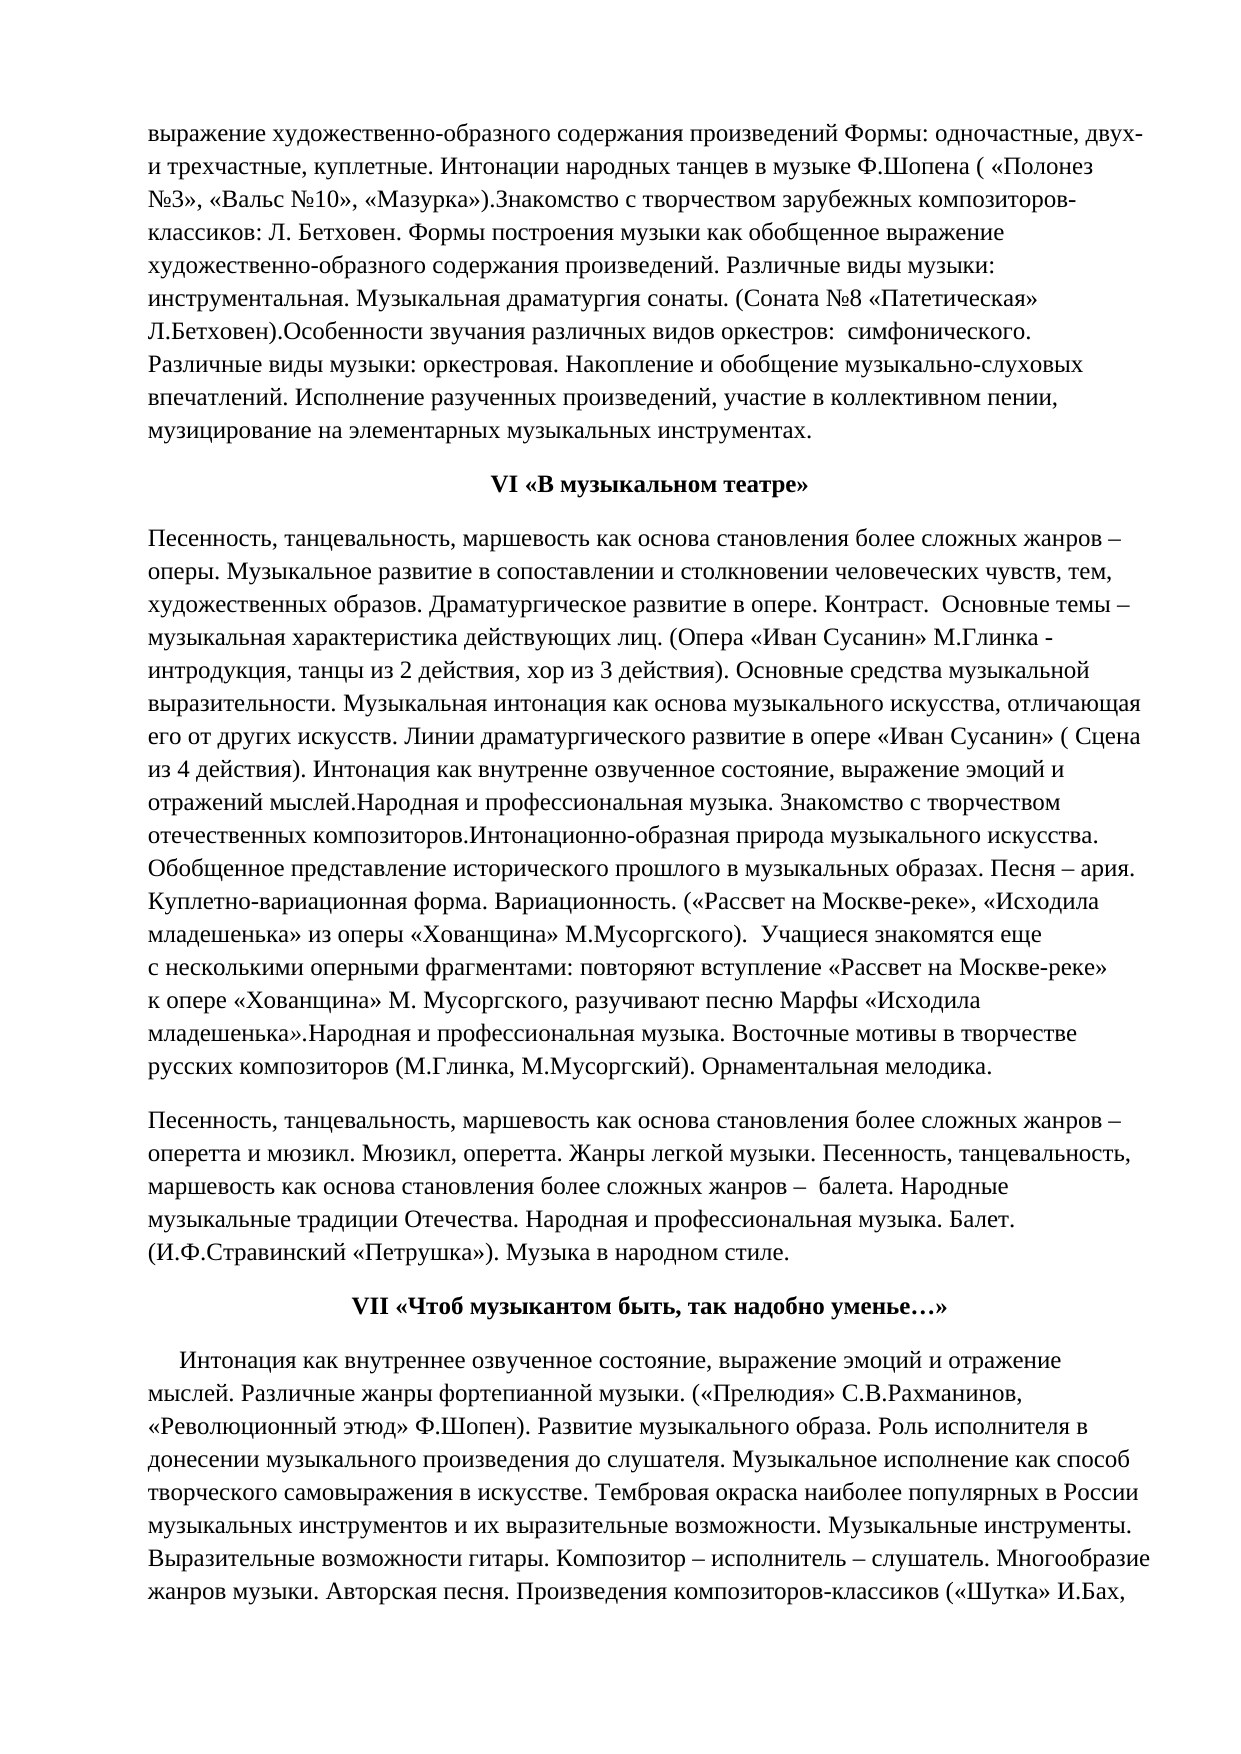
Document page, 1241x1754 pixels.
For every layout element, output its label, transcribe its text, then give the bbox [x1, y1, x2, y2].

text VII «Чтоб музыкантом быть, так надобно уменье…» [148, 1291, 1152, 1320]
text VI «В музыкальном театре» [148, 469, 1152, 498]
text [148, 118, 1152, 444]
text Песенность, танцевальность, маршевость как основа становления более сложных жанров – оперетта и мюзикл. Мюзикл, оперетта. Жанры легкой музыки. Песенность, танцевальность, маршевость как основа становления более сложных жанров – балета. Народные музыкальные традиции Отечества. Народная и профессиональная музыка. Балет. (И.Ф.Стравинский «Петрушка»). Музыка в народном стиле. [148, 1105, 1152, 1266]
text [148, 1345, 1152, 1605]
text Песенность, танцевальность, маршевость как основа становления более сложных жанров – оперы. Музыкальное развитие в сопоставлении и столкновении человеческих чувств, тем, художественных образов. Драматургическое развитие в опере. Контраст. Основные темы – музыкальная характеристика действующих лиц. (Опера «Иван Сусанин» М.Глинка - интродукция, танцы из 2 действия, хор из 3 действия). Основные средства музыкальной выразительности. Музыкальная интонация как основа музыкального искусства, отличающая его от других искусств. Линии драматургического развитие в опере «Иван Сусанин» ( Сцена из 4 действия). Интонация как внутренне озвученное состояние, выражение эмоций и отражений мыслей.Народная и профессиональная музыка. Знакомство с творчеством отечественных композиторов.Интонационно-образная природа музыкального искусства. Обобщенное представление исторического прошлого в музыкальных образах. Песня – ария. Куплетно-вариационная форма. Вариационность. («Рассвет на Москве-реке», «Исходила младешенька» из оперы «Хованщина» М.Мусоргского). Учащиеся знакомятся еще с несколькими оперными фрагментами: повторяют вступление «Рассвет на Москве-реке» к опере «Хованщина» М. Мусоргского, разучивают песню Марфы «Исходила младешенька».Народная и профессиональная музыка. Восточные мотивы в творчестве русских композиторов (М.Глинка, М.Мусоргский). Орнаментальная мелодика. [148, 523, 1152, 1080]
